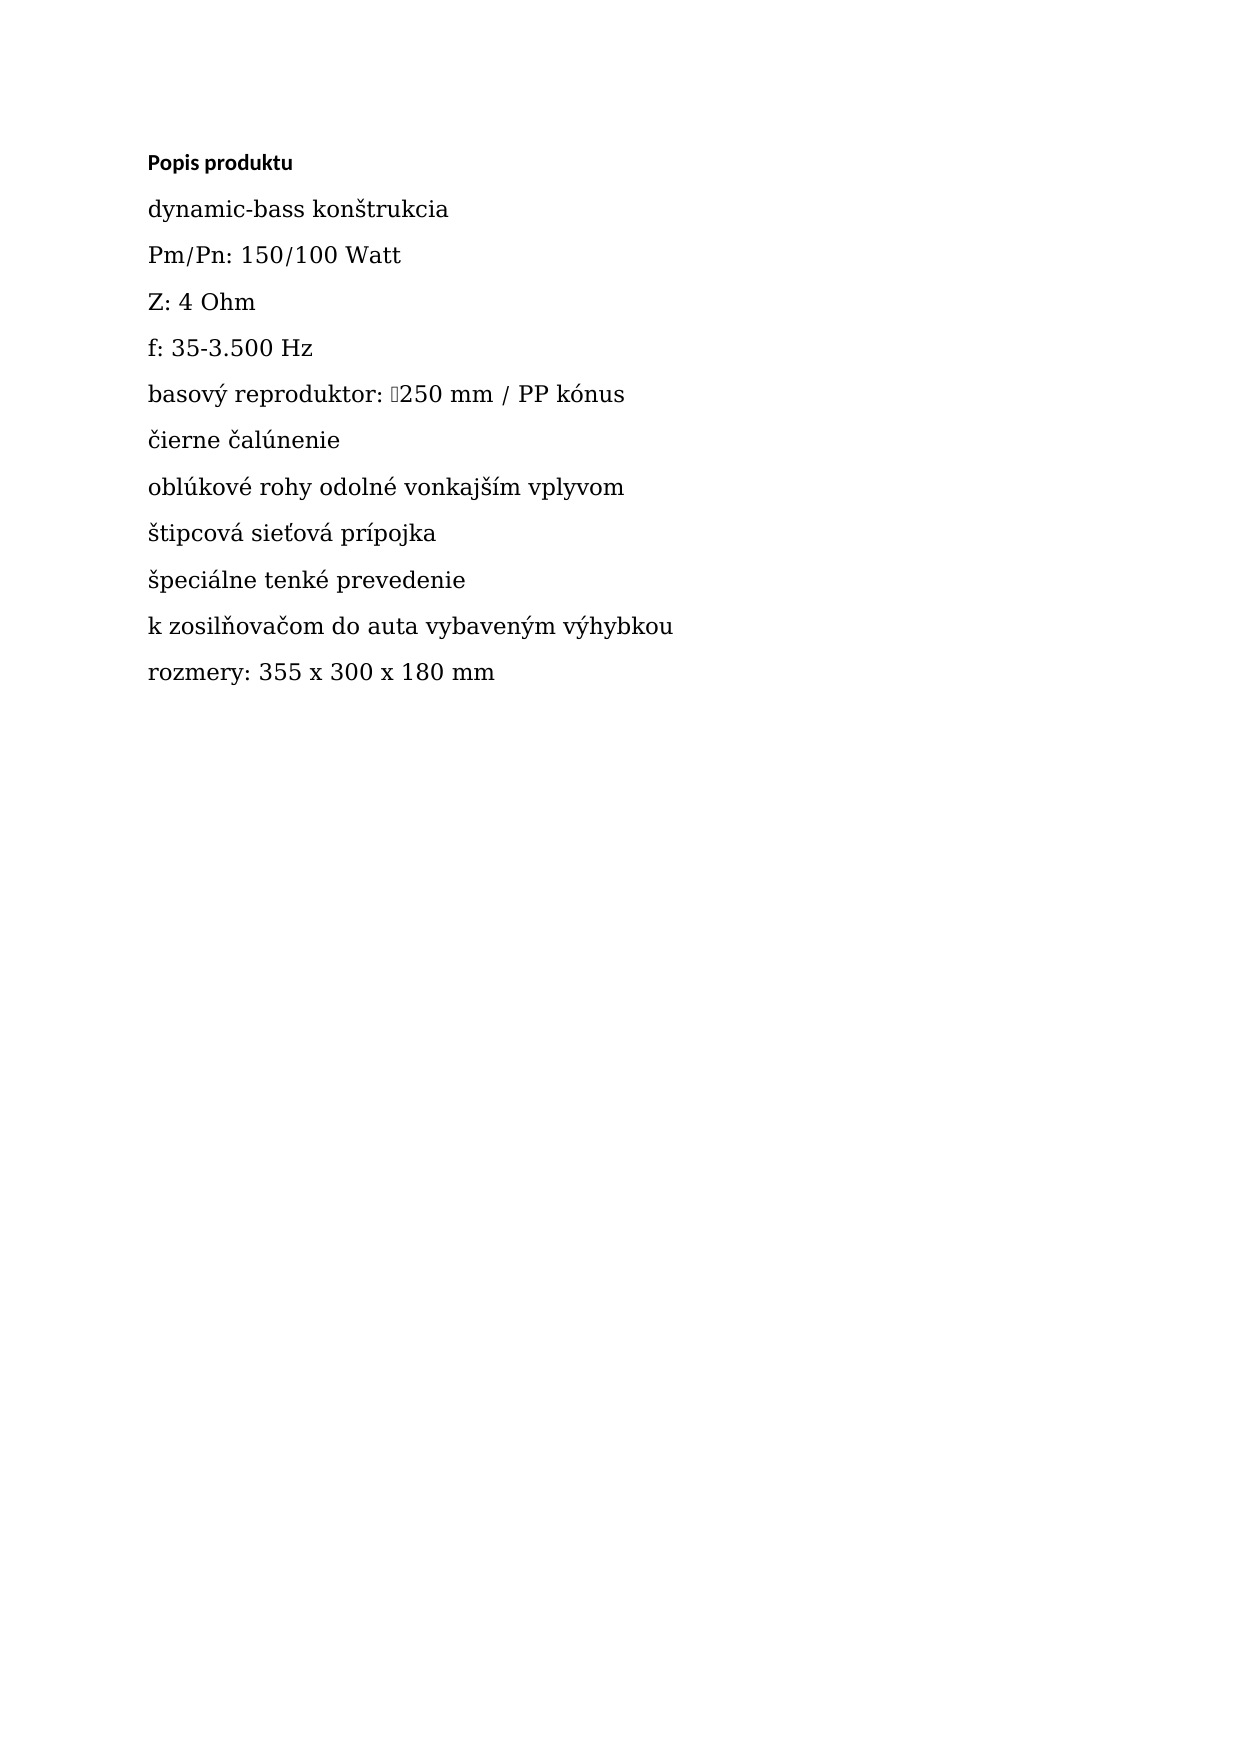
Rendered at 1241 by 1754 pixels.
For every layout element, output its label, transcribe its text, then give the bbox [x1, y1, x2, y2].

text špeciálne tenké prevedenie [148, 565, 1093, 593]
text štipcová sieťová prípojka [148, 519, 1093, 546]
text k zosilňovačom do auta vybaveným výhybkou [148, 612, 1093, 639]
text Z: 4 Ohm [148, 287, 1093, 315]
text f: 35-3.500 Hz [148, 333, 1093, 361]
text Popis produktu [148, 148, 1093, 176]
text oblúkové rohy odolné vonkajším vplyvom [148, 473, 1093, 500]
text basový reproduktor: 250 mm / PP kónus [148, 380, 1093, 407]
text čierne čalúnenie [148, 426, 1093, 454]
text Pm/Pn: 150/100 Watt [148, 241, 1093, 268]
text dynamic-bass konštrukcia [148, 194, 1093, 222]
text rozmery: 355 x 300 x 180 mm [148, 658, 1093, 686]
